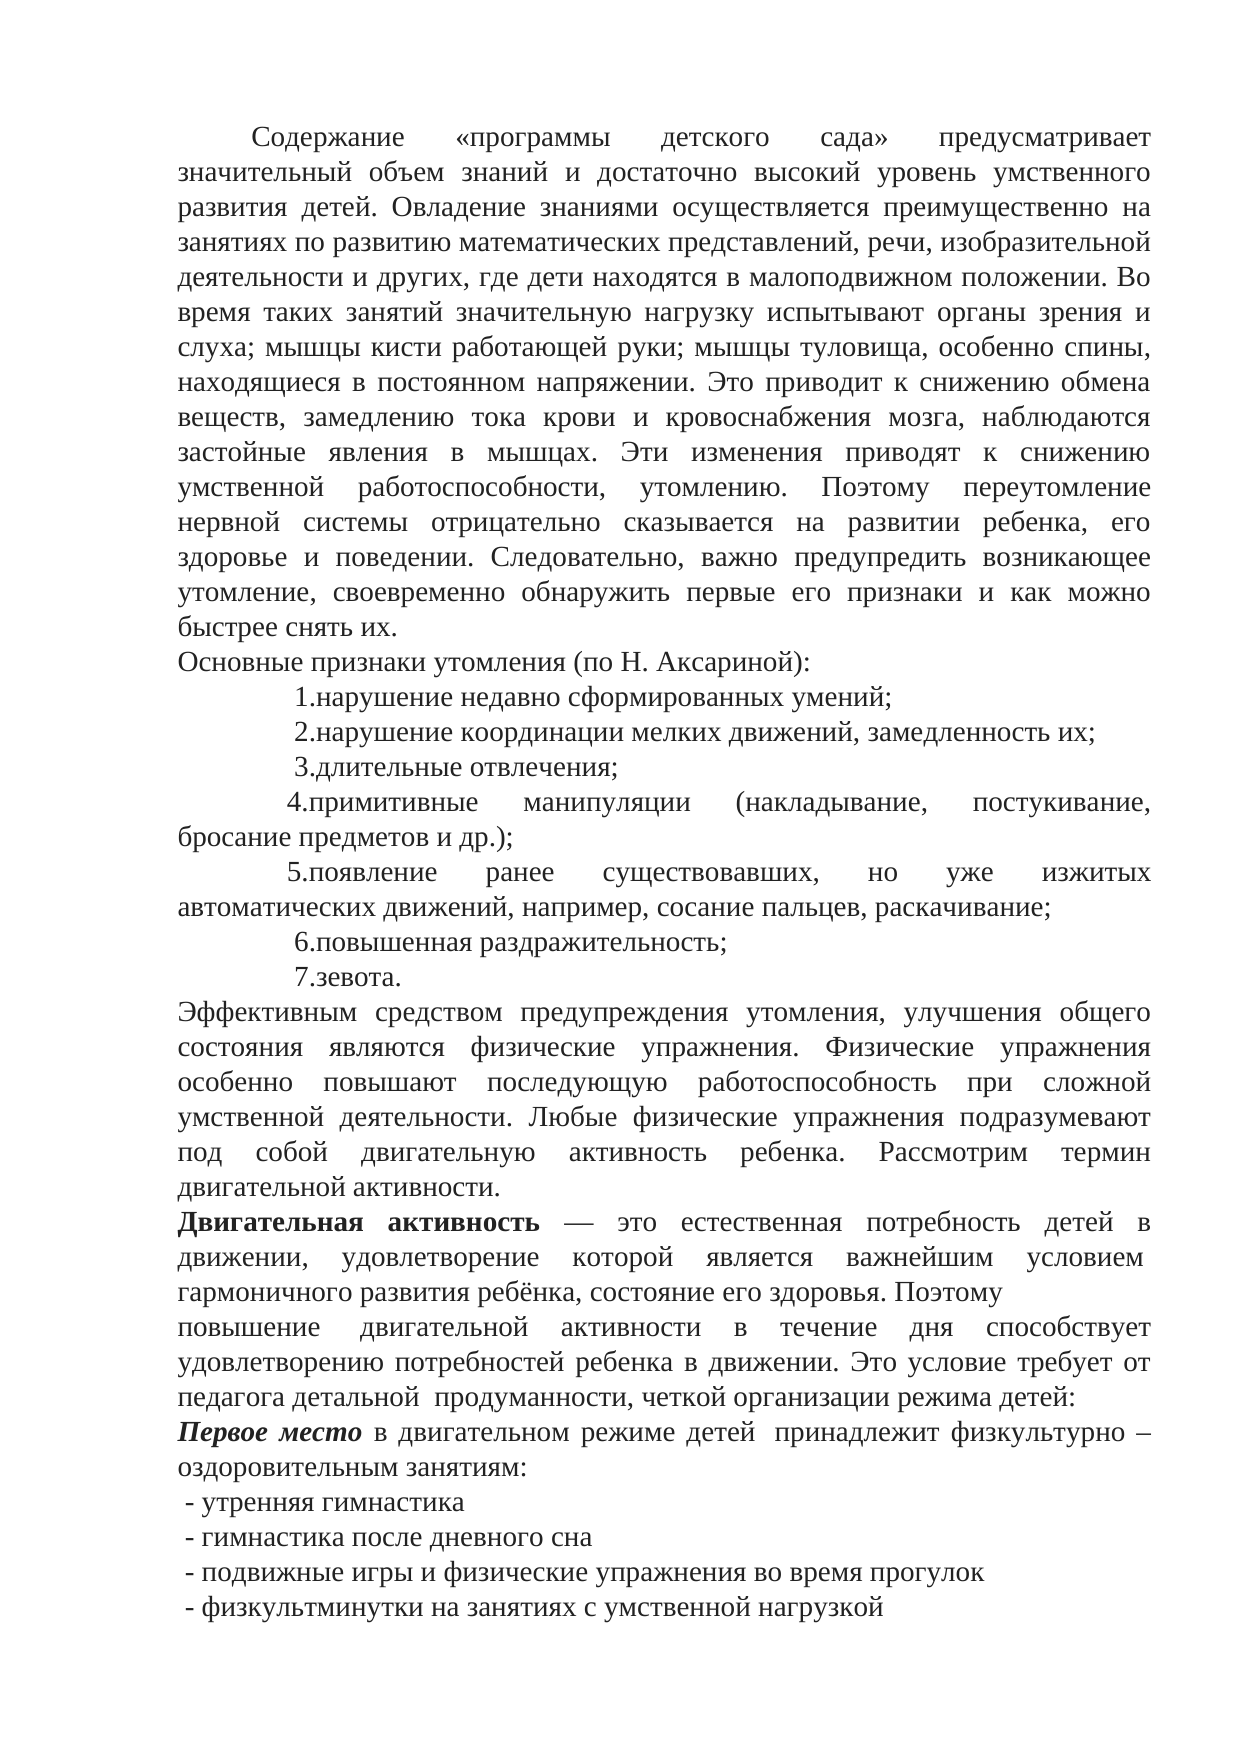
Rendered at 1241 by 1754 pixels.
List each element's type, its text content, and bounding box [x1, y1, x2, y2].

text Основные признаки утомления (по Н. Аксариной): [177, 643, 1152, 678]
text 6.повышенная раздражительность; [177, 923, 1152, 958]
text Первое место в двигательном режиме детей принадлежит физкультурно – оздоровительным занятиям: [177, 1413, 1152, 1483]
text Содержание «программы детского сада» предусматривает значительный объем знаний и достаточно высокий уровень умственного развития детей. Овладение знаниями осуществляется преимущественно на занятиях по развитию математических представлений, речи, изобразительной деятельности и других, где дети находятся в малоподвижном положении. Во время таких занятий значительную нагрузку испытывают органы зрения и слуха; мышцы кисти работающей руки; мышцы туловища, особенно спины, находящиеся в постоянном напряжении. Это приводит к снижению обмена веществ, замедлению тока крови и кровоснабжения мозга, наблюдаются застойные явления в мышцах. Эти изменения приводят к снижению умственной работоспособности, утомлению. Поэтому переутомление нервной системы отрицательно сказывается на развитии ребенка, его здоровье и поведении. Следовательно, важно предупредить возникающее утомление, своевременно обнаружить первые его признаки и как можно быстрее снять их. [177, 118, 1152, 643]
text - физкультминутки на занятиях с умственной нагрузкой [177, 1588, 1152, 1623]
text 2.нарушение координации мелких движений, замедленность их; [177, 713, 1152, 748]
text 1.нарушение недавно сформированных умений; [177, 678, 1152, 713]
text Эффективным средством предупреждения утомления, улучшения общего состояния являются физические упражнения. Физические упражнения особенно повышают последующую работоспособность при сложной умственной деятельности. Любые физические упражнения подразумевают под собой двигательную активность ребенка. Рассмотрим термин двигательной активности. [177, 993, 1152, 1203]
text - гимнастика после дневного сна [177, 1518, 1152, 1553]
text Двигательная активность — это естественная потребность детей в движении, удовлетворение которой является важнейшим условием гармоничного развития ребёнка, состояние его здоровья. Поэтому [177, 1203, 1152, 1308]
text - подвижные игры и физические упражнения во время прогулок [177, 1553, 1152, 1588]
text повышение двигательной активности в течение дня способствует удовлетворению потребностей ребенка в движении. Это условие требует от педагога детальной продуманности, четкой организации режима детей: [177, 1308, 1152, 1413]
text 7.зевота. [177, 958, 1152, 993]
text 3.длительные отвлечения; [177, 748, 1152, 783]
text 4.примитивные манипуляции (накладывание, постукивание, бросание предметов и др.); [177, 783, 1152, 853]
text - утренняя гимнастика [177, 1483, 1152, 1518]
text 5.появление ранее существовавших, но уже изжитых автоматических движений, например, сосание пальцев, раскачивание; [177, 853, 1152, 923]
